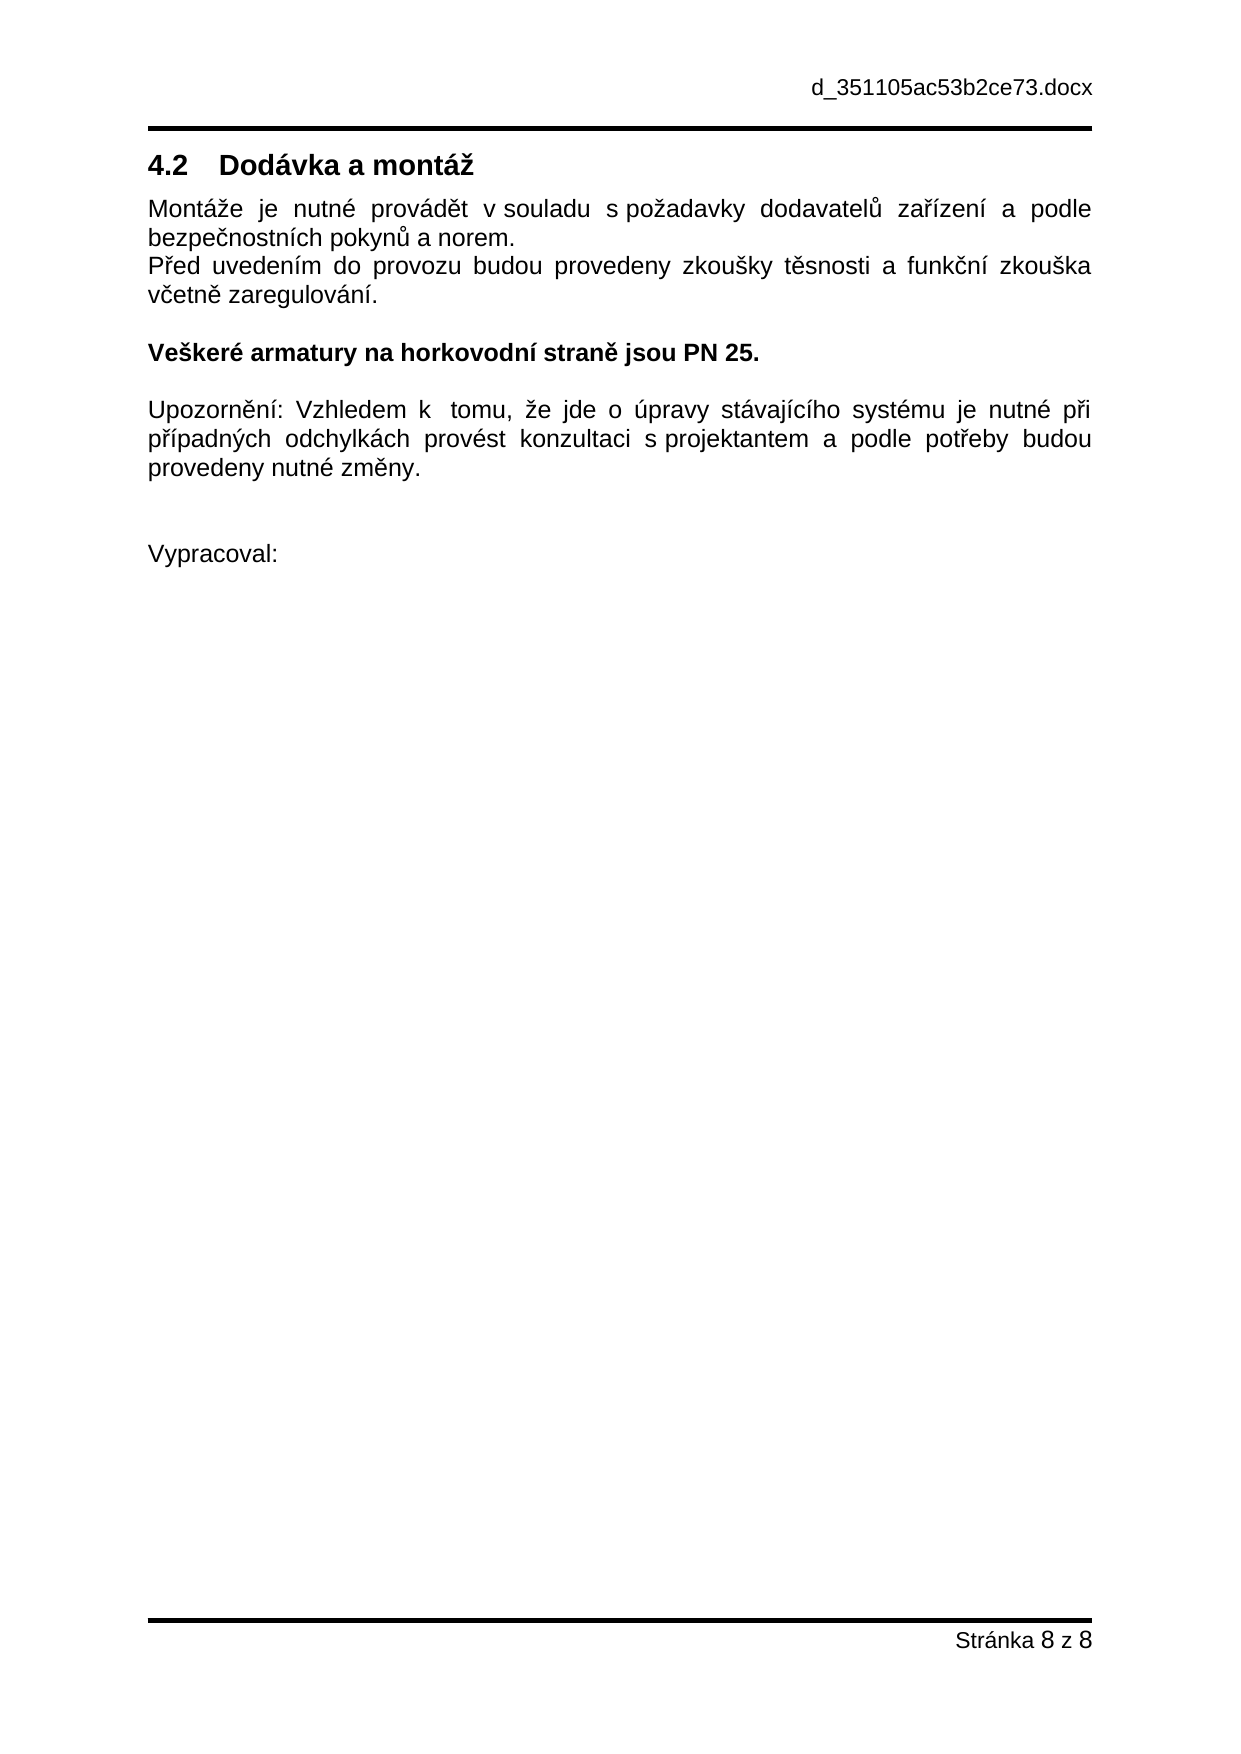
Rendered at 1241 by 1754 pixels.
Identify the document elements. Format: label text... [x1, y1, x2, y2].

subtitle Dodávka a montáž [148, 148, 1092, 181]
text Upozornění: Vzhledem k tomu, že jde o úpravy stávajícího systému je nutné při případných odchylkách provést konzultaci s projektantem a podle potřeby budou provedeny nutné změny. [148, 395, 1092, 481]
text Veškeré armatury na horkovodní straně jsou PN 25. [148, 337, 1092, 366]
text Před uvedením do provozu budou provedeny zkoušky těsnosti a funkční zkouška včetně zaregulování. [148, 251, 1092, 309]
text Montáže je nutné provádět v souladu s požadavky dodavatelů zařízení a podle bezpečnostních pokynů a norem. [148, 194, 1092, 251]
text Vypracoval: [148, 539, 1092, 567]
